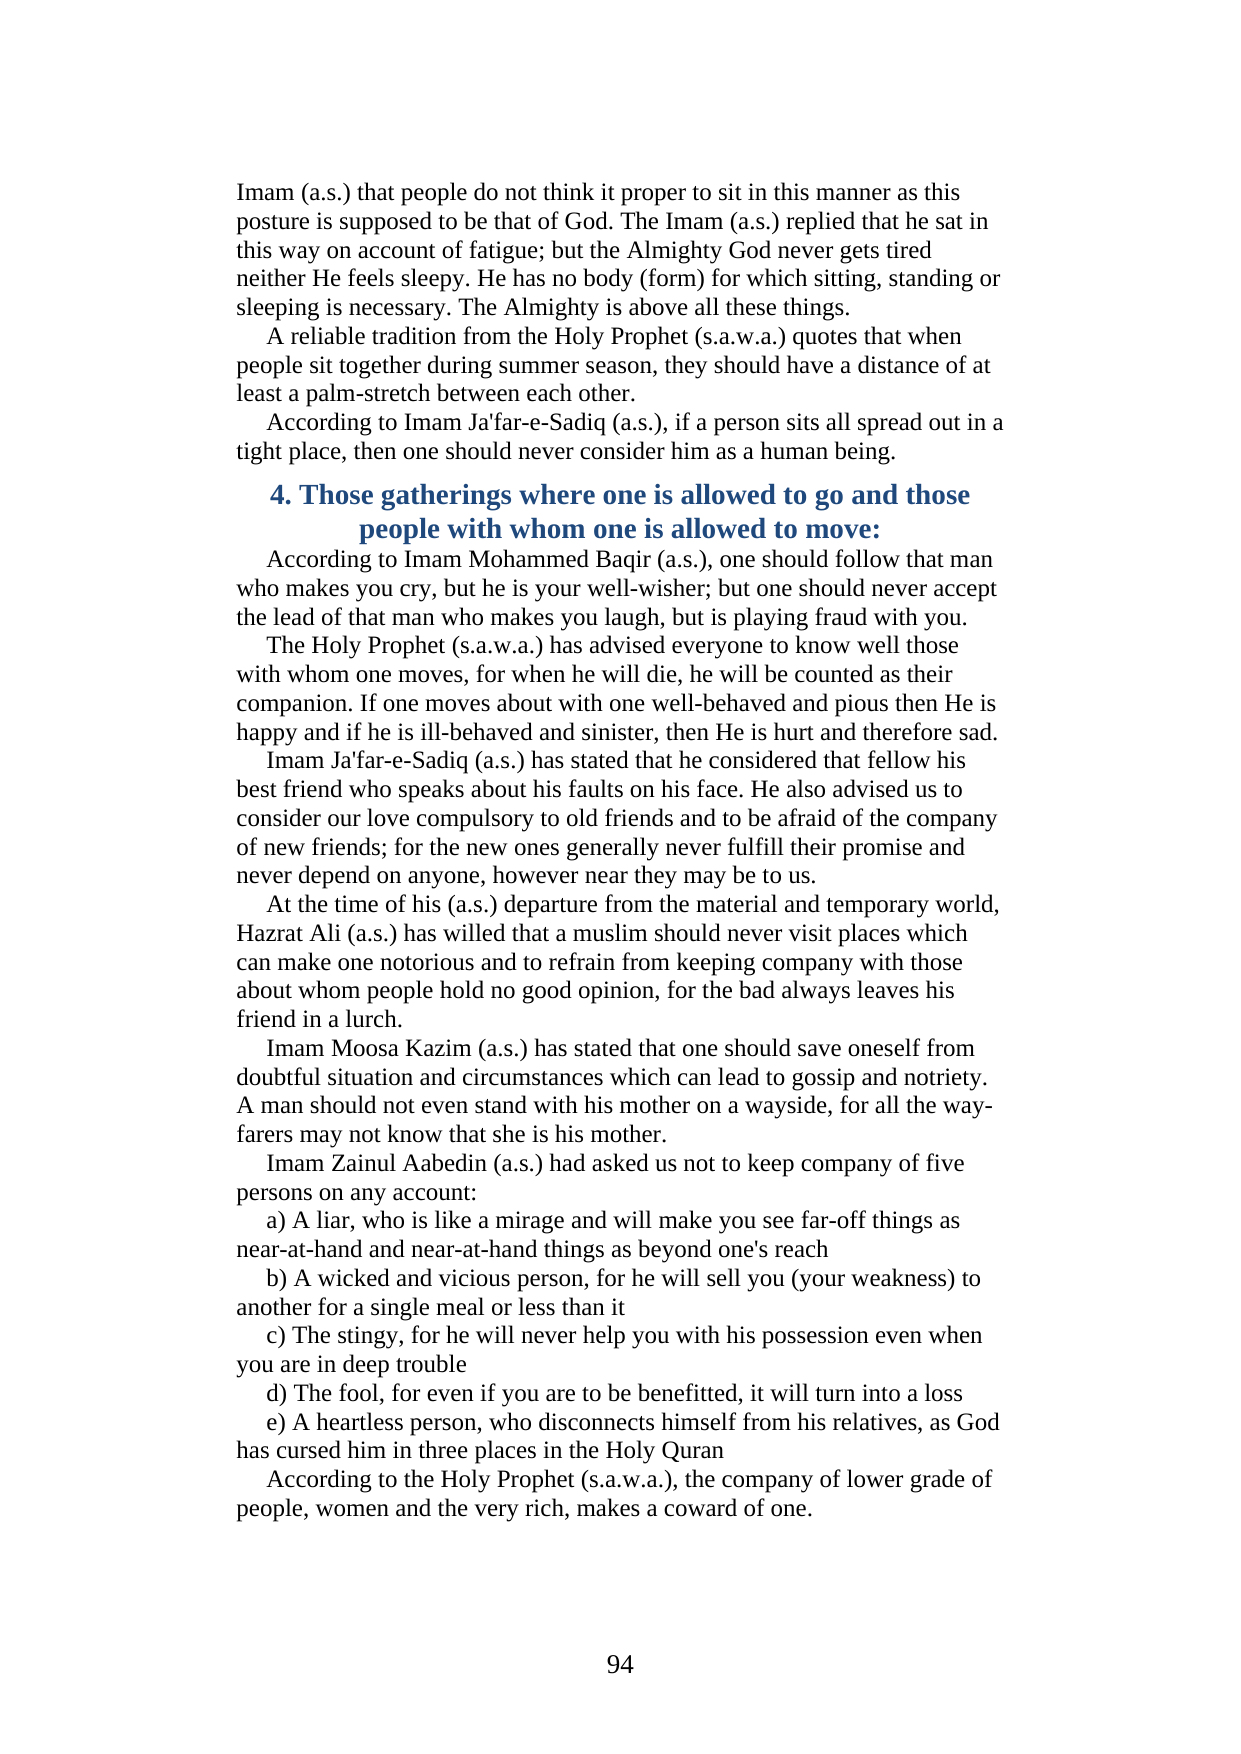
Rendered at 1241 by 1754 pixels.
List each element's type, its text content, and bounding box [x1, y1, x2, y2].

subtitle 4. Those gatherings where one is allowed to go and those people with whom one is allowed to move: [236, 477, 1004, 544]
text According to the Holy Prophet (s.a.w.a.), the company of lower grade of people, women and the very rich, makes a coward of one. [236, 1464, 1004, 1522]
text The Holy Prophet (s.a.w.a.) has advised everyone to know well those with whom one moves, for when he will die, he will be counted as their companion. If one moves about with one well-behaved and pious then He is happy and if he is ill-behaved and sinister, then He is hurt and therefore sad. [236, 631, 1004, 746]
text At the time of his (a.s.) departure from the material and temporary world, Hazrat Ali (a.s.) has willed that a muslim should never visit places which can make one notorious and to refrain from keeping company with those about whom people hold no good opinion, for the bad always leaves his friend in a lurch. [236, 889, 1004, 1033]
text c) The stingy, for he will never help you with his possession even when you are in deep trouble [236, 1321, 1004, 1378]
text b) A wicked and vicious person, for he will sell you (your weakness) to another for a single meal or less than it [236, 1263, 1004, 1321]
text d) The fool, for even if you are to be benefitted, it will turn into a loss [236, 1378, 1004, 1407]
text According to Imam Mohammed Baqir (a.s.), one should follow that man who makes you cry, but he is your well-wisher; but one should never accept the lead of that man who makes you laugh, but is playing fraud with you. [236, 544, 1004, 631]
text Imam (a.s.) that people do not think it proper to sit in this manner as this posture is supposed to be that of God. The Imam (a.s.) replied that he sat in this way on account of fatigue; but the Almighty God never gets tired neither He feels sleepy. He has no body (form) for which sitting, standing or sleeping is necessary. The Almighty is above all these things. [236, 177, 1004, 321]
text Imam Zainul Aabedin (a.s.) had asked us not to keep company of five persons on any account: [236, 1148, 1004, 1206]
text a) A liar, who is like a mirage and will make you see far-off things as near-at-hand and near-at-hand things as beyond one's reach [236, 1206, 1004, 1263]
text e) A heartless person, who disconnects himself from his relatives, as God has cursed him in three places in the Holy Quran [236, 1407, 1004, 1464]
text According to Imam Ja'far-e-Sadiq (a.s.), if a person sits all spread out in a tight place, then one should never consider him as a human being. [236, 407, 1004, 465]
text Imam Moosa Kazim (a.s.) has stated that one should save oneself from doubtful situation and circumstances which can lead to gossip and notriety. A man should not even stand with his mother on a wayside, for all the way-farers may not know that she is his mother. [236, 1033, 1004, 1148]
text Imam Ja'far-e-Sadiq (a.s.) has stated that he considered that fellow his best friend who speaks about his faults on his face. He also advised us to consider our love compulsory to old friends and to be afraid of the company of new friends; for the new ones generally never fulfill their promise and never depend on anyone, however near they may be to us. [236, 746, 1004, 889]
text A reliable tradition from the Holy Prophet (s.a.w.a.) quotes that when people sit together during summer season, they should have a distance of at least a palm-stretch between each other. [236, 321, 1004, 407]
